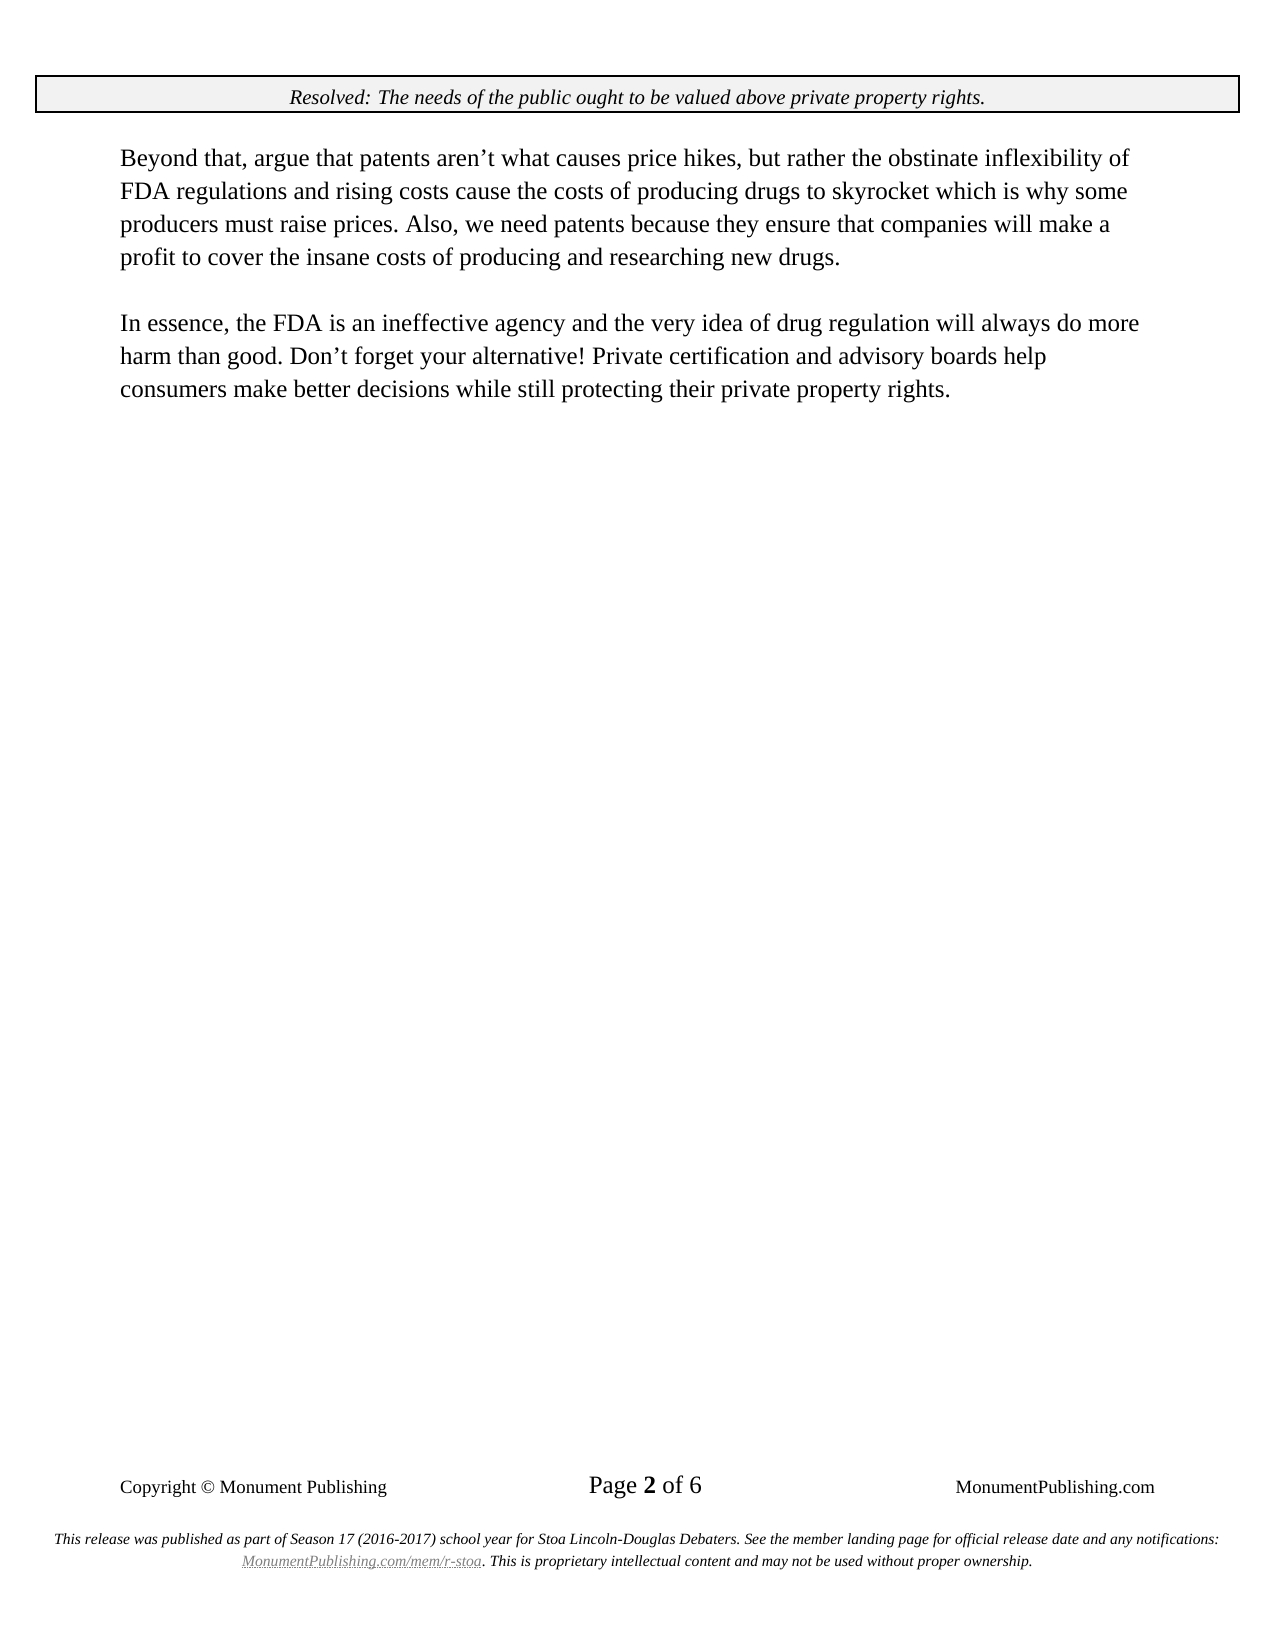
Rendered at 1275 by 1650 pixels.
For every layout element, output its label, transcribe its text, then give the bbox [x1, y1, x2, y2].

text Beyond that, argue that patents aren’t what causes price hikes, but rather the obstinate inflexibility of FDA regulations and rising costs cause the costs of producing drugs to skyrocket which is why some producers must raise prices. Also, we need patents because they ensure that companies will make a profit to cover the insane costs of producing and researching new drugs. [120, 143, 1155, 271]
text In essence, the FDA is an ineffective agency and the very idea of drug regulation will always do more harm than good. Don’t forget your alternative! Private certification and advisory boards help consumers make better decisions while still protecting their private property rights. [120, 308, 1155, 403]
